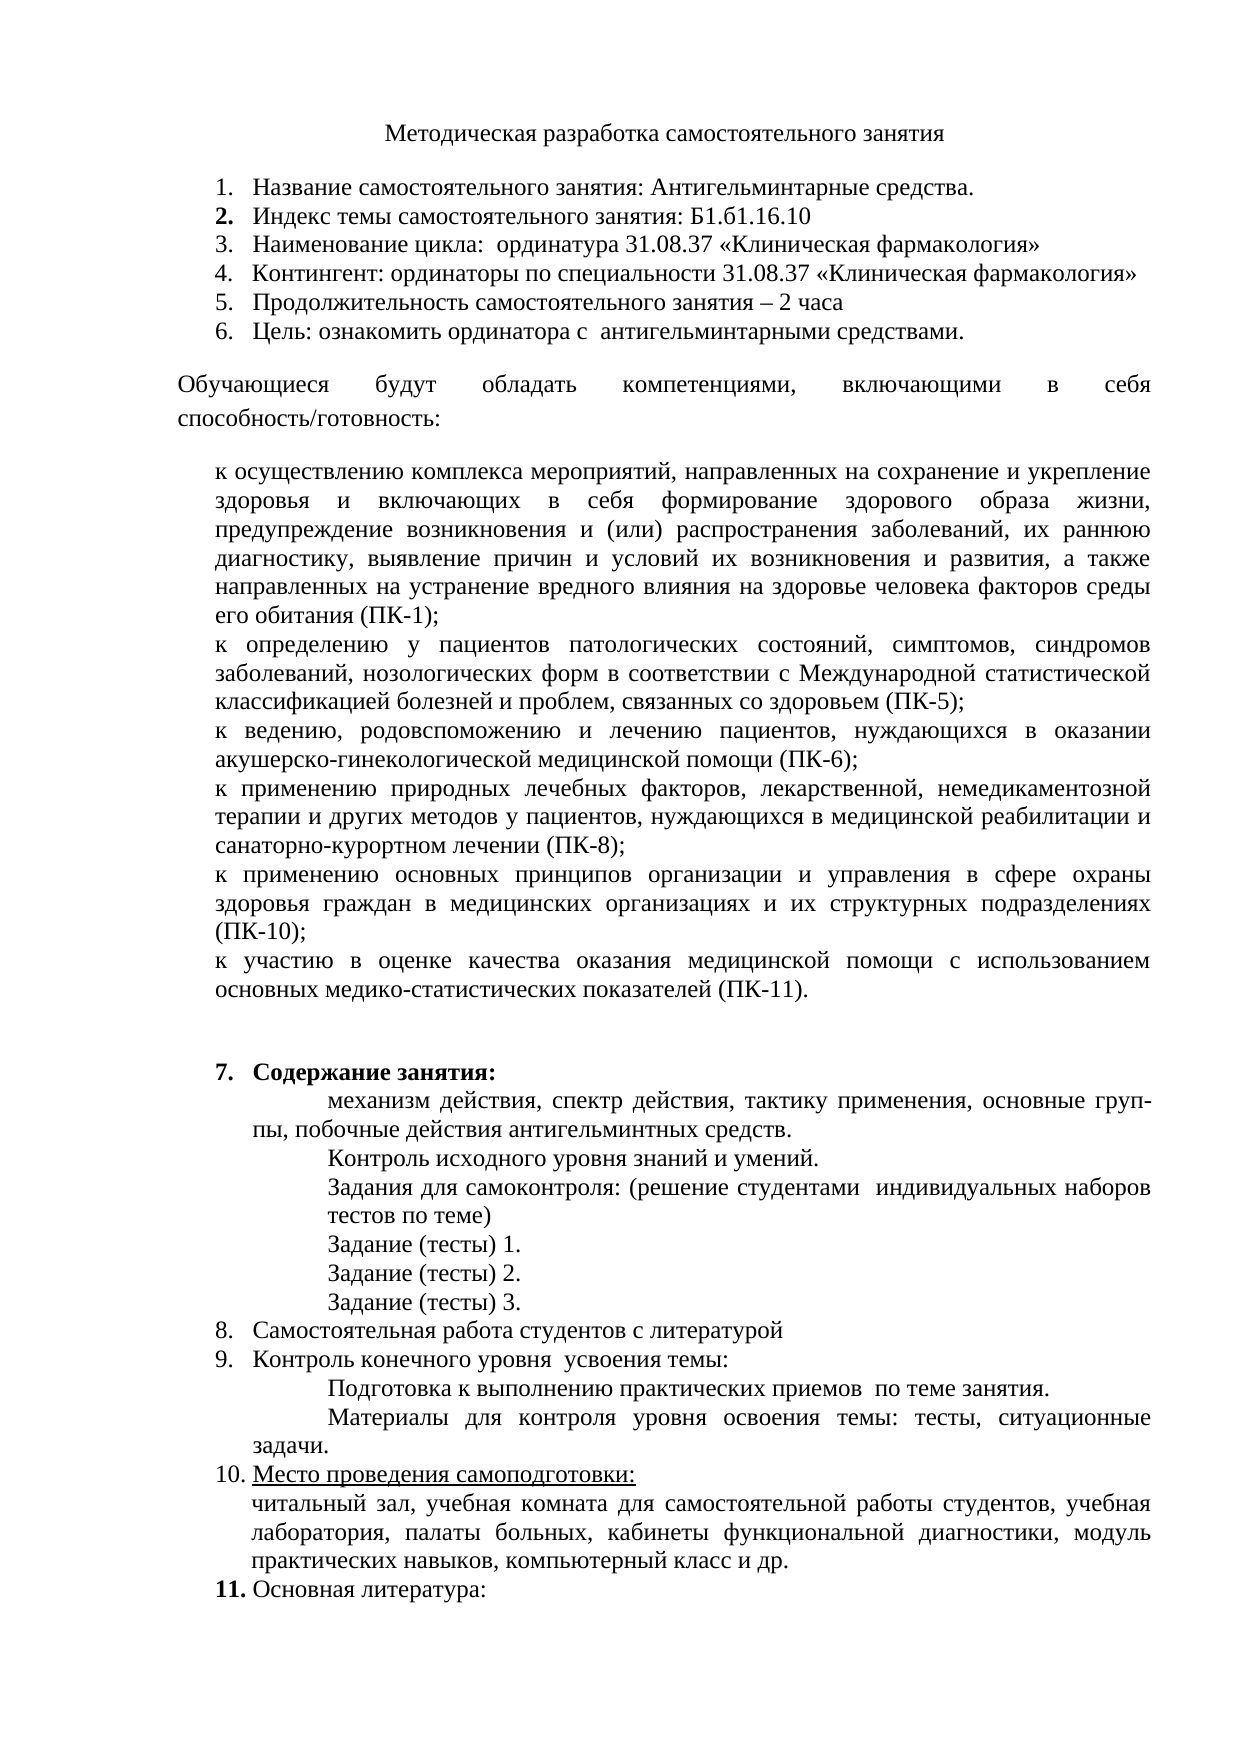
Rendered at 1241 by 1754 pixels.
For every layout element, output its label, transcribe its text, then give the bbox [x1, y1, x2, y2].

text Методическая разработка самостоятельного занятия [177, 118, 1152, 147]
text механизм действия, спектр действия, тактику применения, основные группы, побочные действия антигельминтных средств. [252, 1085, 1152, 1143]
text Задание (тесты) 2. [252, 1258, 1152, 1287]
list Самостоятельная работа студентов с литературой [215, 1315, 1152, 1344]
text Материалы для контроля уровня освоения темы: тесты, ситуационные задачи. [252, 1402, 1152, 1459]
list Контроль конечного уровня усвоения темы: [215, 1344, 1152, 1373]
list Продолжительность самостоятельного занятия – 2 часа [215, 287, 1152, 316]
text к ведению, родовспоможению и лечению пациентов, нуждающихся в оказании акушерско-гинекологической медицинской помощи (ПК-6); [215, 715, 1152, 773]
text Контроль исходного уровня знаний и умений. [252, 1143, 1152, 1172]
text Задание (тесты) 1. [252, 1229, 1152, 1258]
list Наименование цикла: ординатура 31.08.37 «Клиническая фармакология» [215, 229, 1152, 258]
list Содержание занятия: [215, 1057, 1152, 1085]
text к применению основных принципов организации и управления в сфере охраны здоровья граждан в медицинских организациях и их структурных подразделениях (ПК-10); [215, 859, 1152, 945]
list Контингент: ординаторы по специальности 31.08.37 «Клиническая фармакология» [214, 258, 1152, 287]
text 11. Основная литература: [215, 1574, 1152, 1603]
text Задания для самоконтроля: (решение студентами индивидуальных наборов тестов по теме) [327, 1172, 1152, 1229]
list Индекс темы самостоятельного занятия: Б1.б1.16.10 [215, 201, 1152, 229]
text к участию в оценке качества оказания медицинской помощи с использованием основных медико-статистических показателей (ПК-11). [215, 945, 1152, 1003]
text к осуществлению комплекса мероприятий, направленных на сохранение и укрепление здоровья и включающих в себя формирование здорового образа жизни, предупреждение возникновения и (или) распространения заболеваний, их раннюю диагностику, выявление причин и условий их возникновения и развития, а также направленных на устранение вредного влияния на здоровье человека факторов среды его обитания (ПК-1); [215, 456, 1152, 629]
list Цель: ознакомить ординатора с антигельминтарными средствами. [215, 316, 1152, 344]
text Задание (тесты) 3. [252, 1287, 1152, 1315]
text Обучающиеся будут обладать компетенциями, включающими в себя способность/готовность: [177, 369, 1152, 431]
list Место проведения самоподготовки: [215, 1459, 1152, 1488]
text читальный зал, учебная комната для самостоятельной работы студентов, учебная лаборатория, палаты больных, кабинеты функциональной диагностики, модуль практических навыков, компьютерный класс и др. [251, 1488, 1152, 1574]
text Подготовка к выполнению практических приемов по теме занятия. [252, 1373, 1152, 1402]
list Название самостоятельного занятия: Антигельминтарные средства. [215, 172, 1152, 201]
text к применению природных лечебных факторов, лекарственной, немедикаментозной терапии и других методов у пациентов, нуждающихся в медицинской реабилитации и санаторно-курортном лечении (ПК-8); [215, 773, 1152, 859]
text к определению у пациентов патологических состояний, симптомов, синдромов заболеваний, нозологических форм в соответствии с Международной статистической классификацией болезней и проблем, связанных со здоровьем (ПК-5); [215, 629, 1152, 715]
